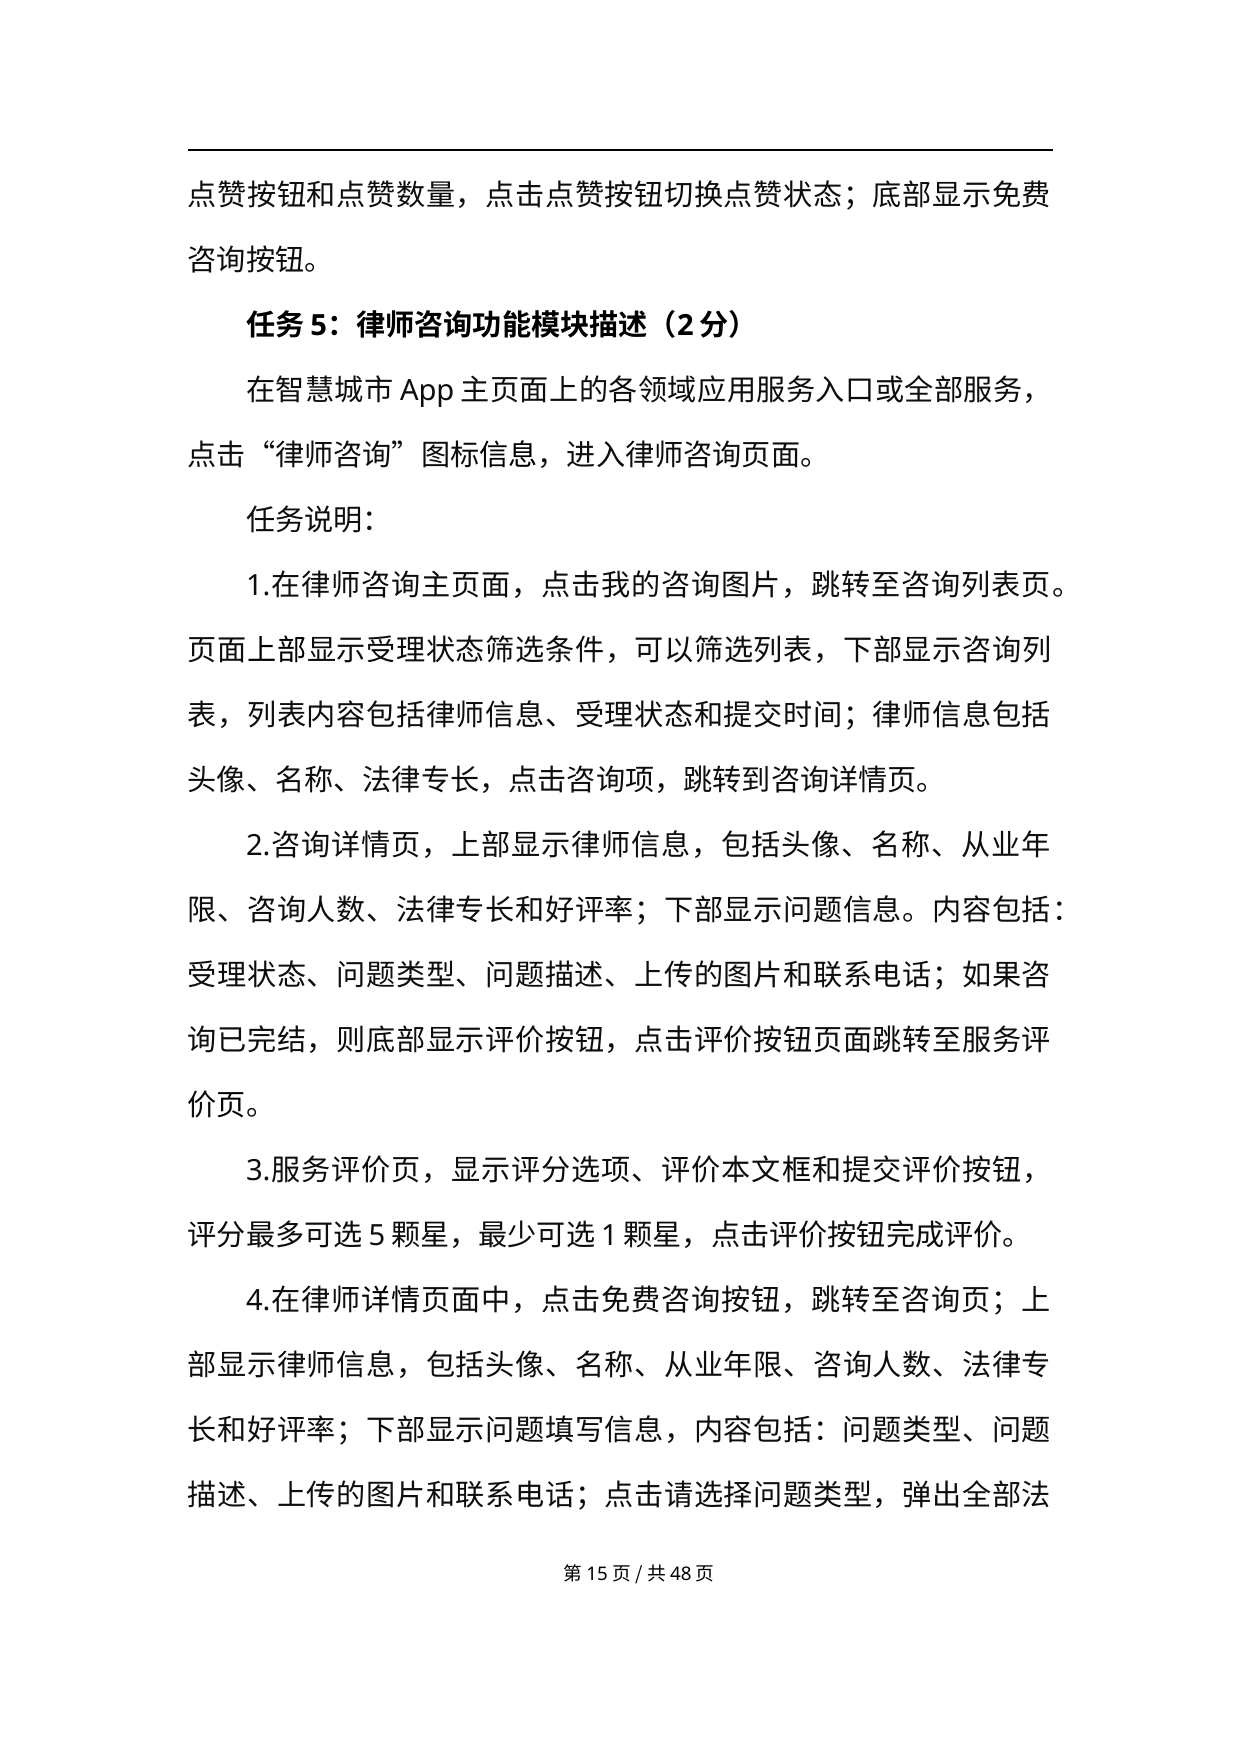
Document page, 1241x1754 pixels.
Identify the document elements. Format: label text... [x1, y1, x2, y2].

text 任务说明： [187, 485, 1053, 550]
text 在智慧城市App主页面上的各领域应用服务入口或全部服务，点击“律师咨询”图标信息，进入律师咨询页面。 [187, 355, 1053, 485]
text 2.咨询详情页，上部显示律师信息，包括头像、名称、从业年限、咨询人数、法律专长和好评率；下部显示问题信息。内容包括：受理状态、问题类型、问题描述、上传的图片和联系电话；如果咨询已完结，则底部显示评价按钮，点击评价按钮页面跳转至服务评价页。 [187, 810, 1053, 1135]
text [187, 160, 1053, 290]
text 1.在律师咨询主页面，点击我的咨询图片，跳转至咨询列表页。页面上部显示受理状态筛选条件，可以筛选列表，下部显示咨询列表，列表内容包括律师信息、受理状态和提交时间；律师信息包括头像、名称、法律专长，点击咨询项，跳转到咨询详情页。 [187, 550, 1053, 810]
text 3.服务评价页，显示评分选项、评价本文框和提交评价按钮，评分最多可选5颗星，最少可选1颗星，点击评价按钮完成评价。 [187, 1135, 1053, 1265]
text 任务5：律师咨询功能模块描述（2分） [187, 290, 1053, 355]
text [187, 1265, 1053, 1525]
